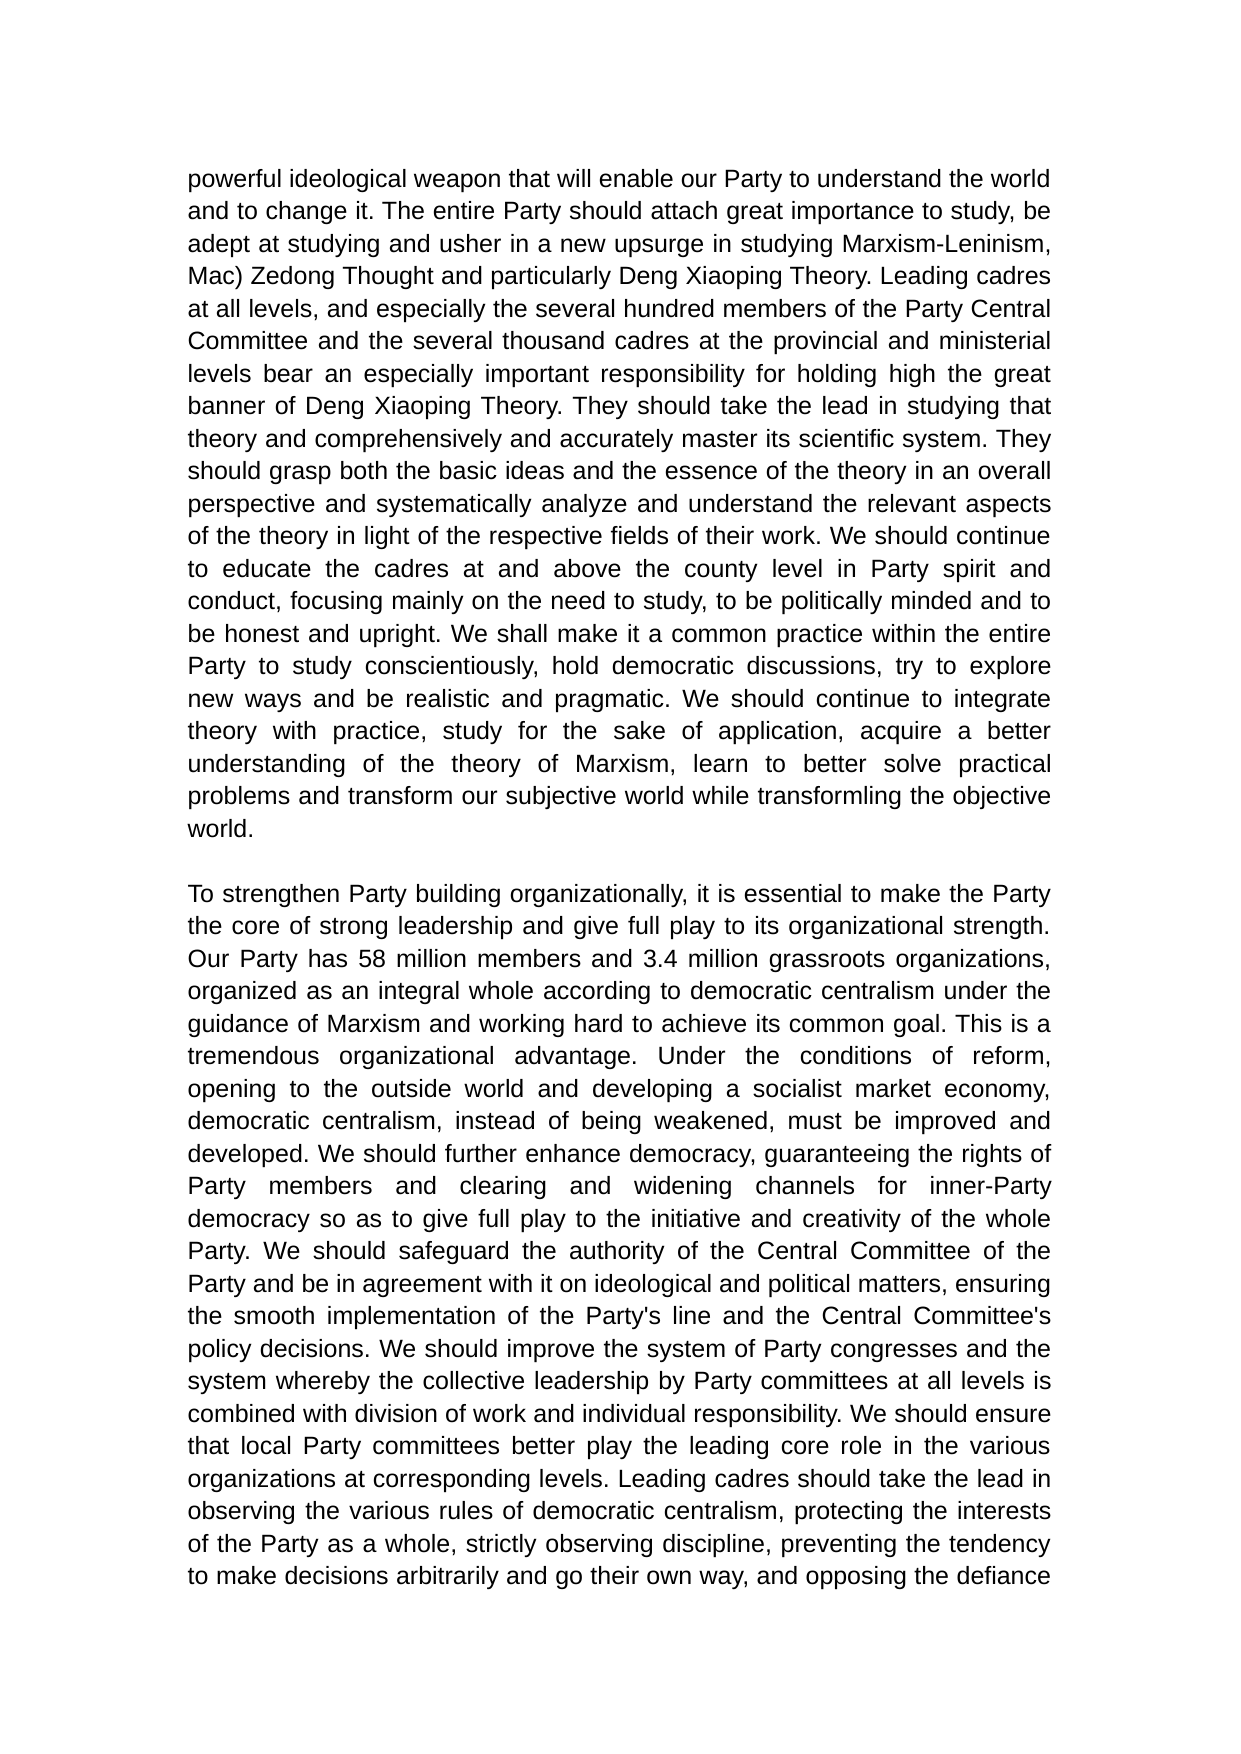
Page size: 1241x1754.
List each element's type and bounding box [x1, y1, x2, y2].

text [187, 162, 1053, 844]
text [187, 877, 1053, 1592]
